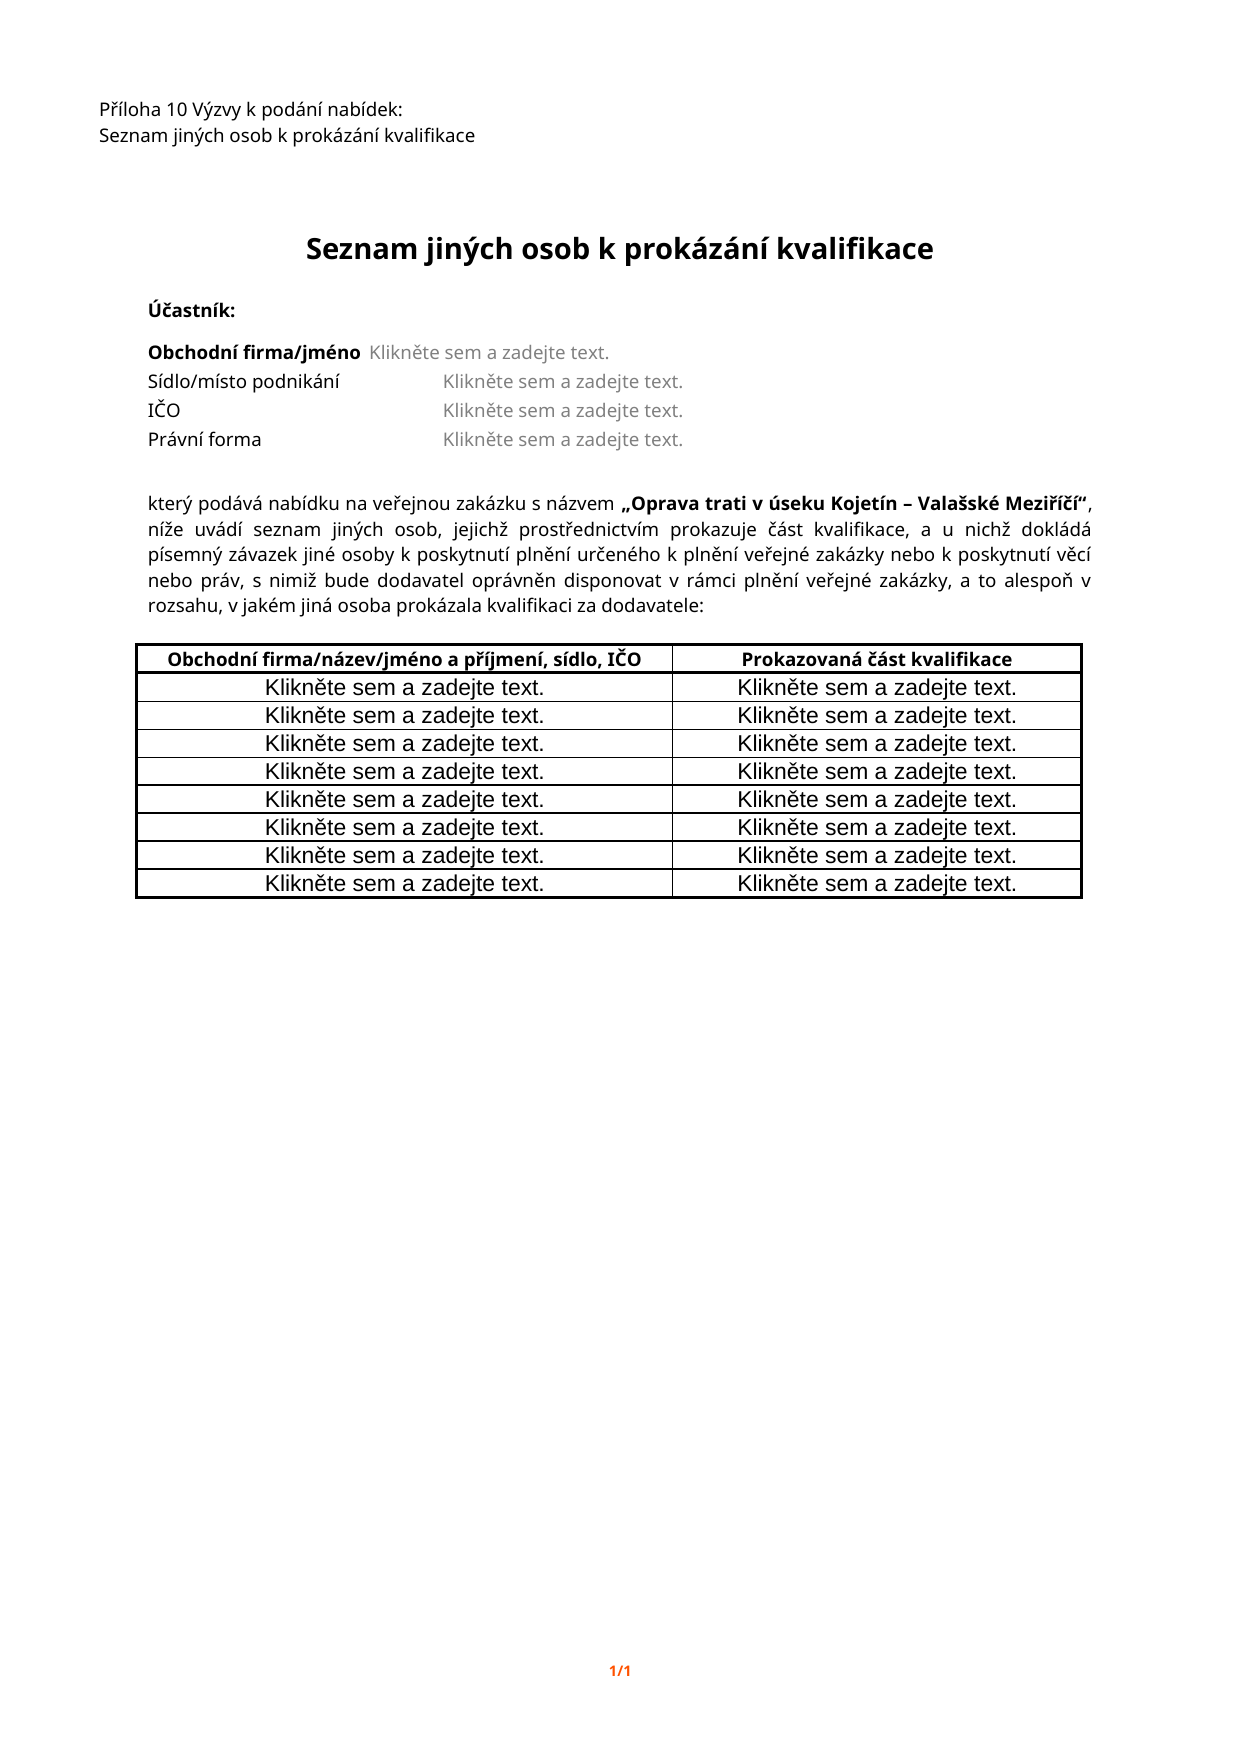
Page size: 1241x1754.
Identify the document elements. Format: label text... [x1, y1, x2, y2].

table_header Obchodní firma/název/jméno a příjmení, sídlo, IČO [138, 646, 672, 671]
text Obchodní firma/jméno [148, 336, 1093, 365]
text Účastník: [148, 293, 1093, 324]
text IČO [148, 394, 1093, 423]
text Sídlo/místo podnikání [148, 365, 1093, 394]
text který podává nabídku na veřejnou zakázku s názvem „Oprava trati v úseku Kojetín – Valašské Meziříčí“, níže uvádí seznam jiných osob, jejichž prostřednictvím prokazuje část kvalifikace, a u nichž dokládá písemný závazek jiné osoby k poskytnutí plnění určeného k plnění veřejné zakázky nebo k poskytnutí věcí nebo práv, s nimiž bude dodavatel oprávněn disponovat v rámci plnění veřejné zakázky, a to alespoň v rozsahu, v jakém jiná osoba prokázala kvalifikaci za dodavatele: [148, 490, 1093, 618]
text Právní forma [148, 423, 1093, 452]
title Seznam jiných osob k prokázání kvalifikace [148, 228, 1093, 268]
table_header Prokazovaná část kvalifikace [673, 646, 1080, 671]
